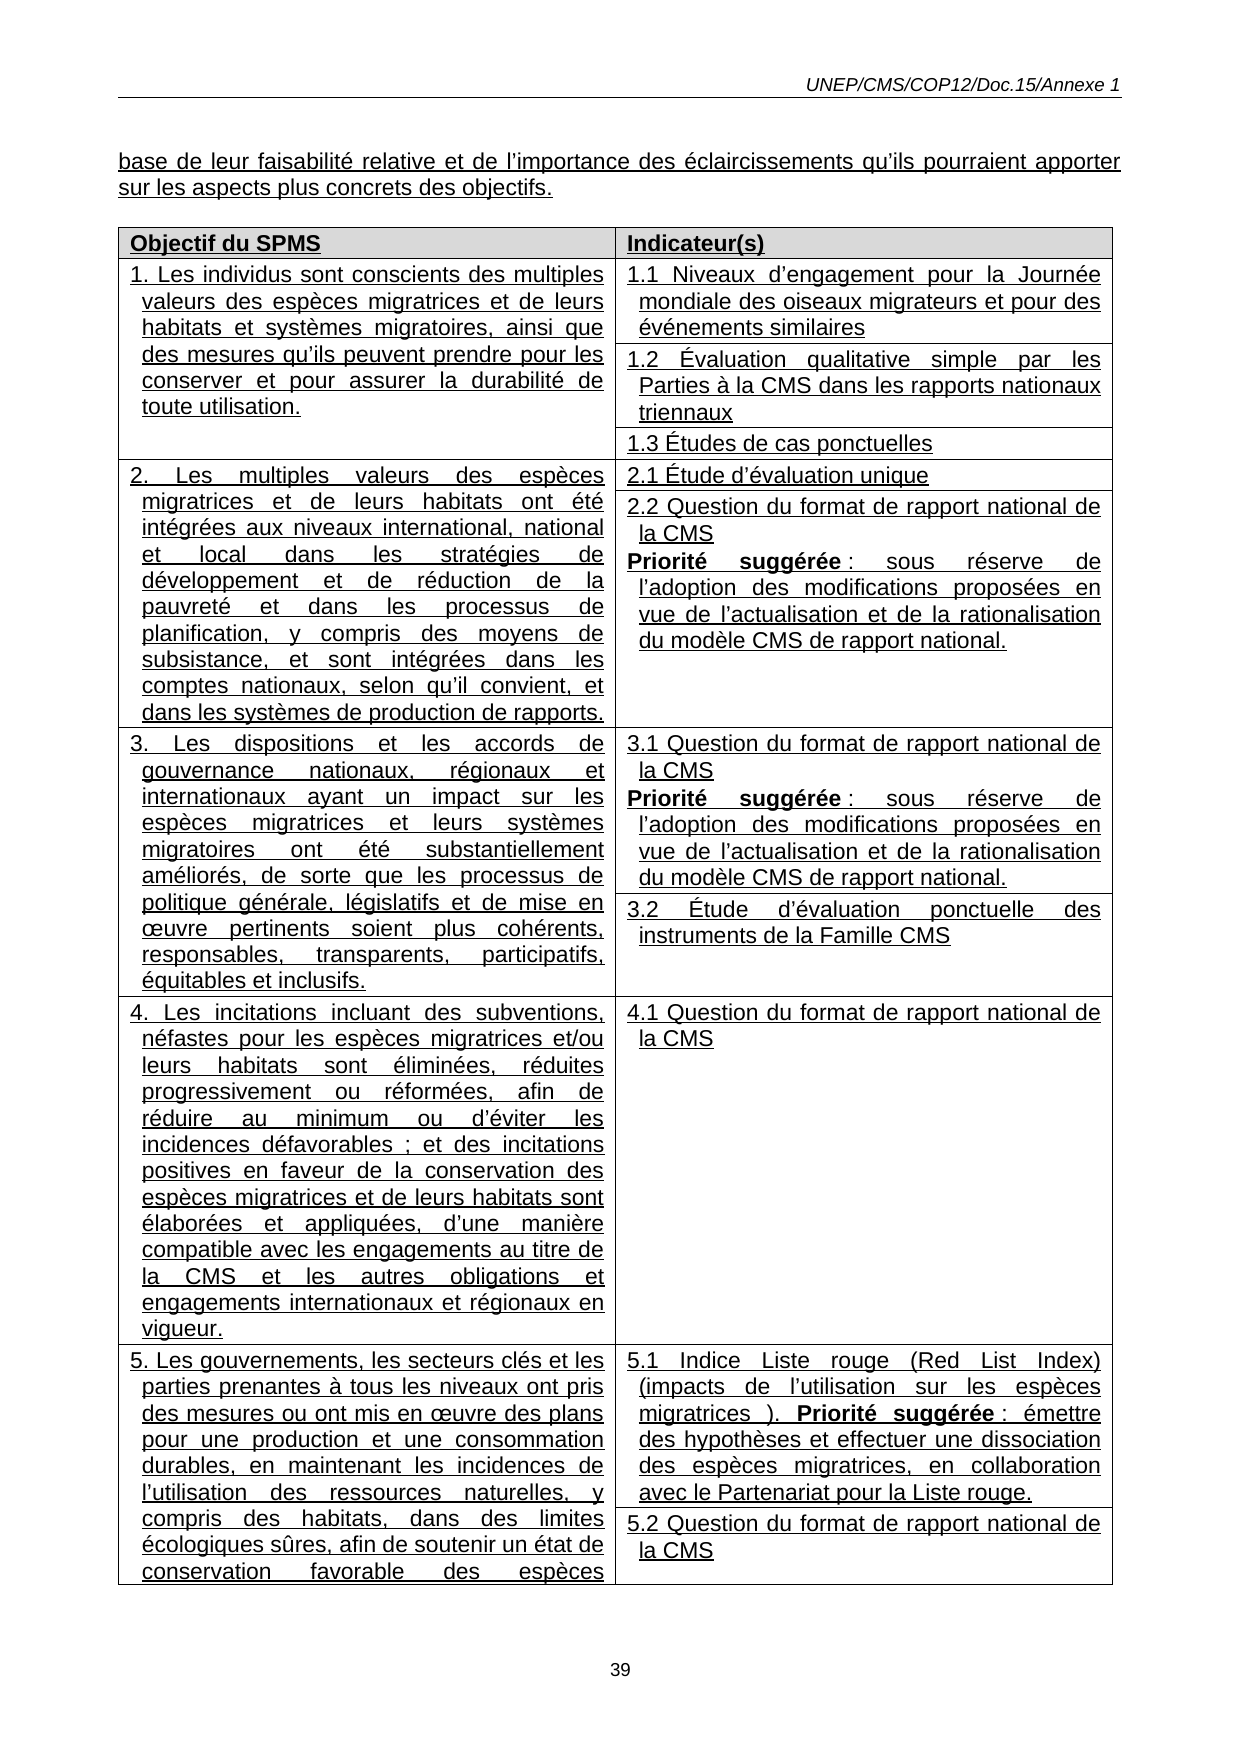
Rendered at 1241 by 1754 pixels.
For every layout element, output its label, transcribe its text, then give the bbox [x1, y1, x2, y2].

table_cell 5. Les gouvernements, les secteurs clés et les parties prenantes à tous les niveaux ont pris des mesures ou ont mis en œuvre des plans pour une production et une consommation durables, en maintenant les incidences de l’utilisation des ressources naturelles, y compris des habitats, dans des limites écologiques sûres, afin de soutenir un état de conservation favorable des espèces migratrices et de maintenir la qualité, l’intégrité, la résilience et la connectivité écologique de leurs habitats et de leurs voies de migration. [119, 1345, 615, 1584]
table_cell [616, 1508, 1112, 1584]
table_cell 2.1 Étude d’évaluation unique [616, 460, 1112, 490]
table_cell 3.2 Étude d’évaluation ponctuelle des instruments de la Famille CMS [616, 894, 1112, 996]
table_cell 1.2 Évaluation qualitative simple par les Parties à la CMS dans les rapports nationaux triennaux [616, 344, 1112, 427]
table_cell 1.3 Études de cas ponctuelles [616, 428, 1112, 458]
table_cell 2.2 Question du format de rapport national de la CMS Priorité suggérée : sous réserve de l’adoption des modifications proposées en vue de l’actualisation et de la rationalisation du modèle CMS de rapport national. [616, 491, 1112, 727]
table_cell 3. Les dispositions et les accords de gouvernance nationaux, régionaux et internationaux ayant un impact sur les espèces migratrices et leurs systèmes migratoires ont été substantiellement améliorés, de sorte que les processus de politique générale, législatifs et de mise en œuvre pertinents soient plus cohérents, responsables, transparents, participatifs, équitables et inclusifs. [119, 728, 615, 996]
table_cell 3.1 Question du format de rapport national de la CMS Priorité suggérée : sous réserve de l’adoption des modifications proposées en vue de l’actualisation et de la rationalisation du modèle CMS de rapport national. [616, 728, 1112, 893]
table_cell 5.1 Indice Liste rouge (Red List Index) (impacts de l’utilisation sur les espèces migratrices ). Priorité suggérée : émettre des hypothèses et effectuer une dissociation des espèces migratrices, en collaboration avec le Partenariat pour la Liste rouge. [616, 1345, 1112, 1507]
table_cell 1.1 Niveaux d’engagement pour la Journée mondiale des oiseaux migrateurs et pour des événements similaires [616, 259, 1112, 343]
table_header Indicateur(s) [616, 228, 1112, 258]
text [118, 148, 1122, 200]
table_cell 4. Les incitations incluant des subventions, néfastes pour les espèces migratrices et/ou leurs habitats sont éliminées, réduites progressivement ou réformées, afin de réduire au minimum ou d’éviter les incidences défavorables ; et des incitations positives en faveur de la conservation des espèces migratrices et de leurs habitats sont élaborées et appliquées, d’une manière compatible avec les engagements au titre de la CMS et les autres obligations et engagements internationaux et régionaux en vigueur. [119, 997, 615, 1344]
table_cell 4.1 Question du format de rapport national de la CMS [616, 997, 1112, 1344]
table_cell 1. Les individus sont conscients des multiples valeurs des espèces migratrices et de leurs habitats et systèmes migratoires, ainsi que des mesures qu’ils peuvent prendre pour les conserver et pour assurer la durabilité de toute utilisation. [119, 259, 615, 458]
table_cell 2. Les multiples valeurs des espèces migratrices et de leurs habitats ont été intégrées aux niveaux international, national et local dans les stratégies de développement et de réduction de la pauvreté et dans les processus de planification, y compris des moyens de subsistance, et sont intégrées dans les comptes nationaux, selon qu’il convient, et dans les systèmes de production de rapports. [119, 460, 615, 727]
table_header Objectif du SPMS [119, 228, 615, 258]
